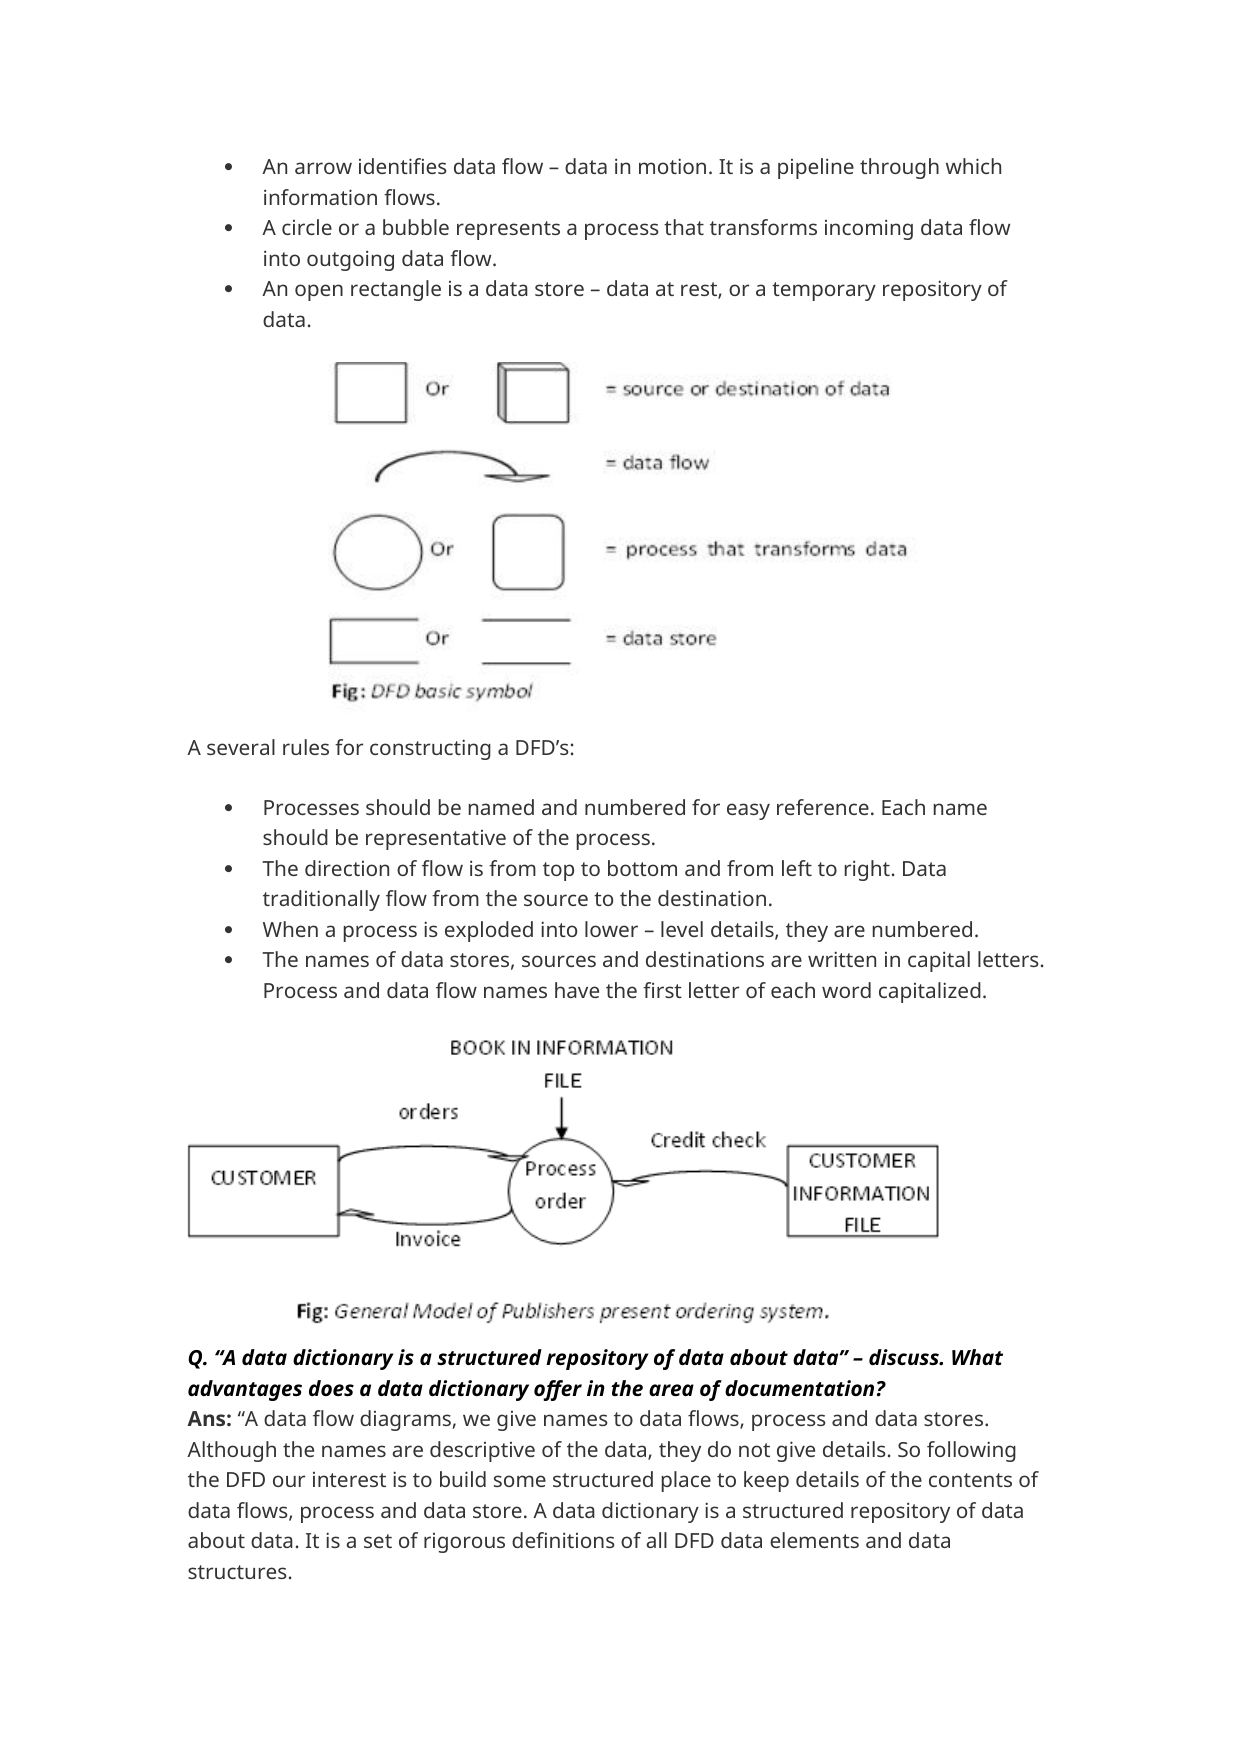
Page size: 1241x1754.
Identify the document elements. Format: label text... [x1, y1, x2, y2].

list A circle or a bubble represents a process that transforms incoming data flow into outgoing data flow. [225, 211, 1053, 272]
list The names of data stores, sources and destinations are written in capital letters. Process and data flow names have the first letter of each word capitalized. [225, 943, 1053, 1004]
list When a process is exploded into lower – level details, they are numbered. [225, 913, 1053, 943]
list Processes should be named and numbered for easy reference. Each name should be representative of the process. [225, 791, 1053, 852]
picture [316, 362, 924, 716]
text A several rules for constructing a DFD’s: [187, 731, 1053, 762]
list An open rectangle is a data store – data at rest, or a temporary repository of data. [225, 272, 1053, 333]
list The direction of flow is from top to bottom and from left to right. Data traditionally flow from the source to the destination. [225, 852, 1053, 913]
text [187, 1033, 1053, 1586]
picture [187, 1033, 939, 1342]
list An arrow identifies data flow – data in motion. It is a pipeline through which information flows. [225, 150, 1053, 211]
